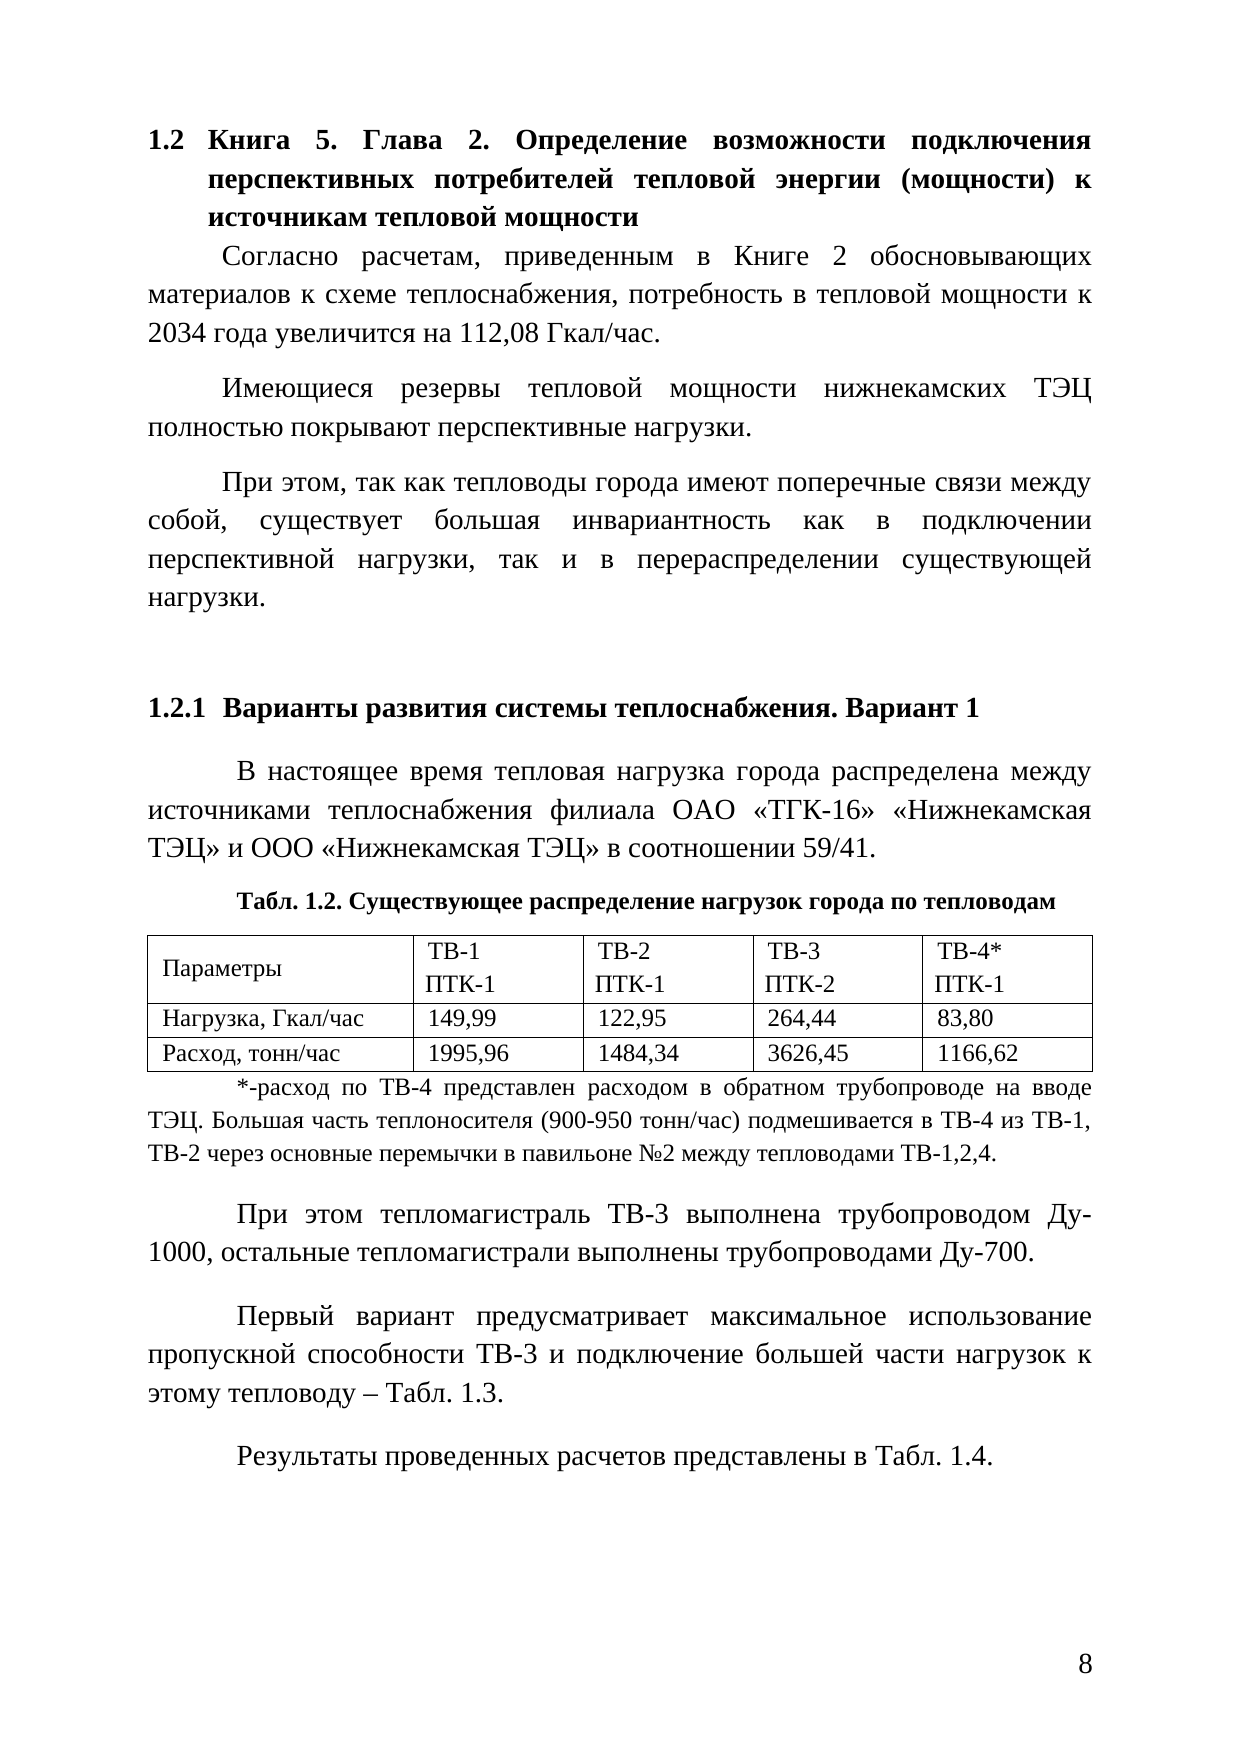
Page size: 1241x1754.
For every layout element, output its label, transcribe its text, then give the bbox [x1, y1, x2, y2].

table_cell Нагрузка, Гкал/час [148, 1004, 413, 1037]
text Имеющиеся резервы тепловой мощности нижнекамских ТЭЦ полностью покрывают перспективные нагрузки. [148, 370, 1092, 442]
text *-расход по ТВ-4 представлен расходом в обратном трубопроводе на вводе ТЭЦ. Большая часть теплоносителя (900-950 тонн/час) подмешивается в ТВ-4 из ТВ-1, ТВ-2 через основные перемычки в павильоне №2 между тепловодами ТВ-1,2,4. [148, 1072, 1092, 1166]
table_cell 264,44 [754, 1004, 922, 1037]
text Результаты проведенных расчетов представлены в Табл. 1.4. [148, 1438, 1092, 1472]
subtitle Варианты развития системы теплоснабжения. Вариант 1 [148, 690, 1092, 723]
table_cell 3626,45 [754, 1038, 922, 1071]
table_cell 1995,96 [414, 1038, 583, 1071]
text Первый вариант предусматривает максимальное использование пропускной способности ТВ-3 и подключение большей части нагрузок к этому тепловоду – Табл. 1.3. [148, 1298, 1092, 1408]
text При этом, так как тепловоды города имеют поперечные связи между собой, существует большая инвариантность как в подключении перспективной нагрузки, так и в перераспределении существующей нагрузки. [148, 464, 1092, 613]
table_cell 83,80 [923, 1004, 1092, 1037]
table_cell 149,99 [414, 1004, 583, 1037]
subtitle Книга 5. Глава 2. Определение возможности подключения перспективных потребителей тепловой энергии (мощности) к источникам тепловой мощности [148, 122, 1092, 233]
table_header Параметры [148, 936, 413, 1002]
table_header ТВ-3 ПТК-2 [754, 936, 922, 1002]
table_cell 1166,62 [923, 1038, 1092, 1071]
text В настоящее время тепловая нагрузка города распределена между источниками теплоснабжения филиала ОАО «ТГК-16» «Нижнекамская ТЭЦ» и ООО «Нижнекамская ТЭЦ» в соотношении 59/41. [148, 753, 1092, 864]
table_cell 122,95 [584, 1004, 753, 1037]
text При этом тепломагистраль ТВ-3 выполнена трубопроводом Ду-1000, остальные тепломагистрали выполнены трубопроводами Ду-700. [148, 1196, 1092, 1268]
table_header ТВ-2 ПТК-1 [584, 936, 753, 1002]
table_header ТВ-1 ПТК-1 [414, 936, 583, 1002]
table_cell 1484,34 [584, 1038, 753, 1071]
table_header ТВ-4* ПТК-1 [923, 936, 1092, 1002]
text Согласно расчетам, приведенным в Книге 2 обосновывающих материалов к схеме теплоснабжения, потребность в тепловой мощности к 2034 года увеличится на 112,08 Гкал/час. [148, 238, 1092, 348]
table_cell Расход, тонн/час [148, 1038, 413, 1071]
